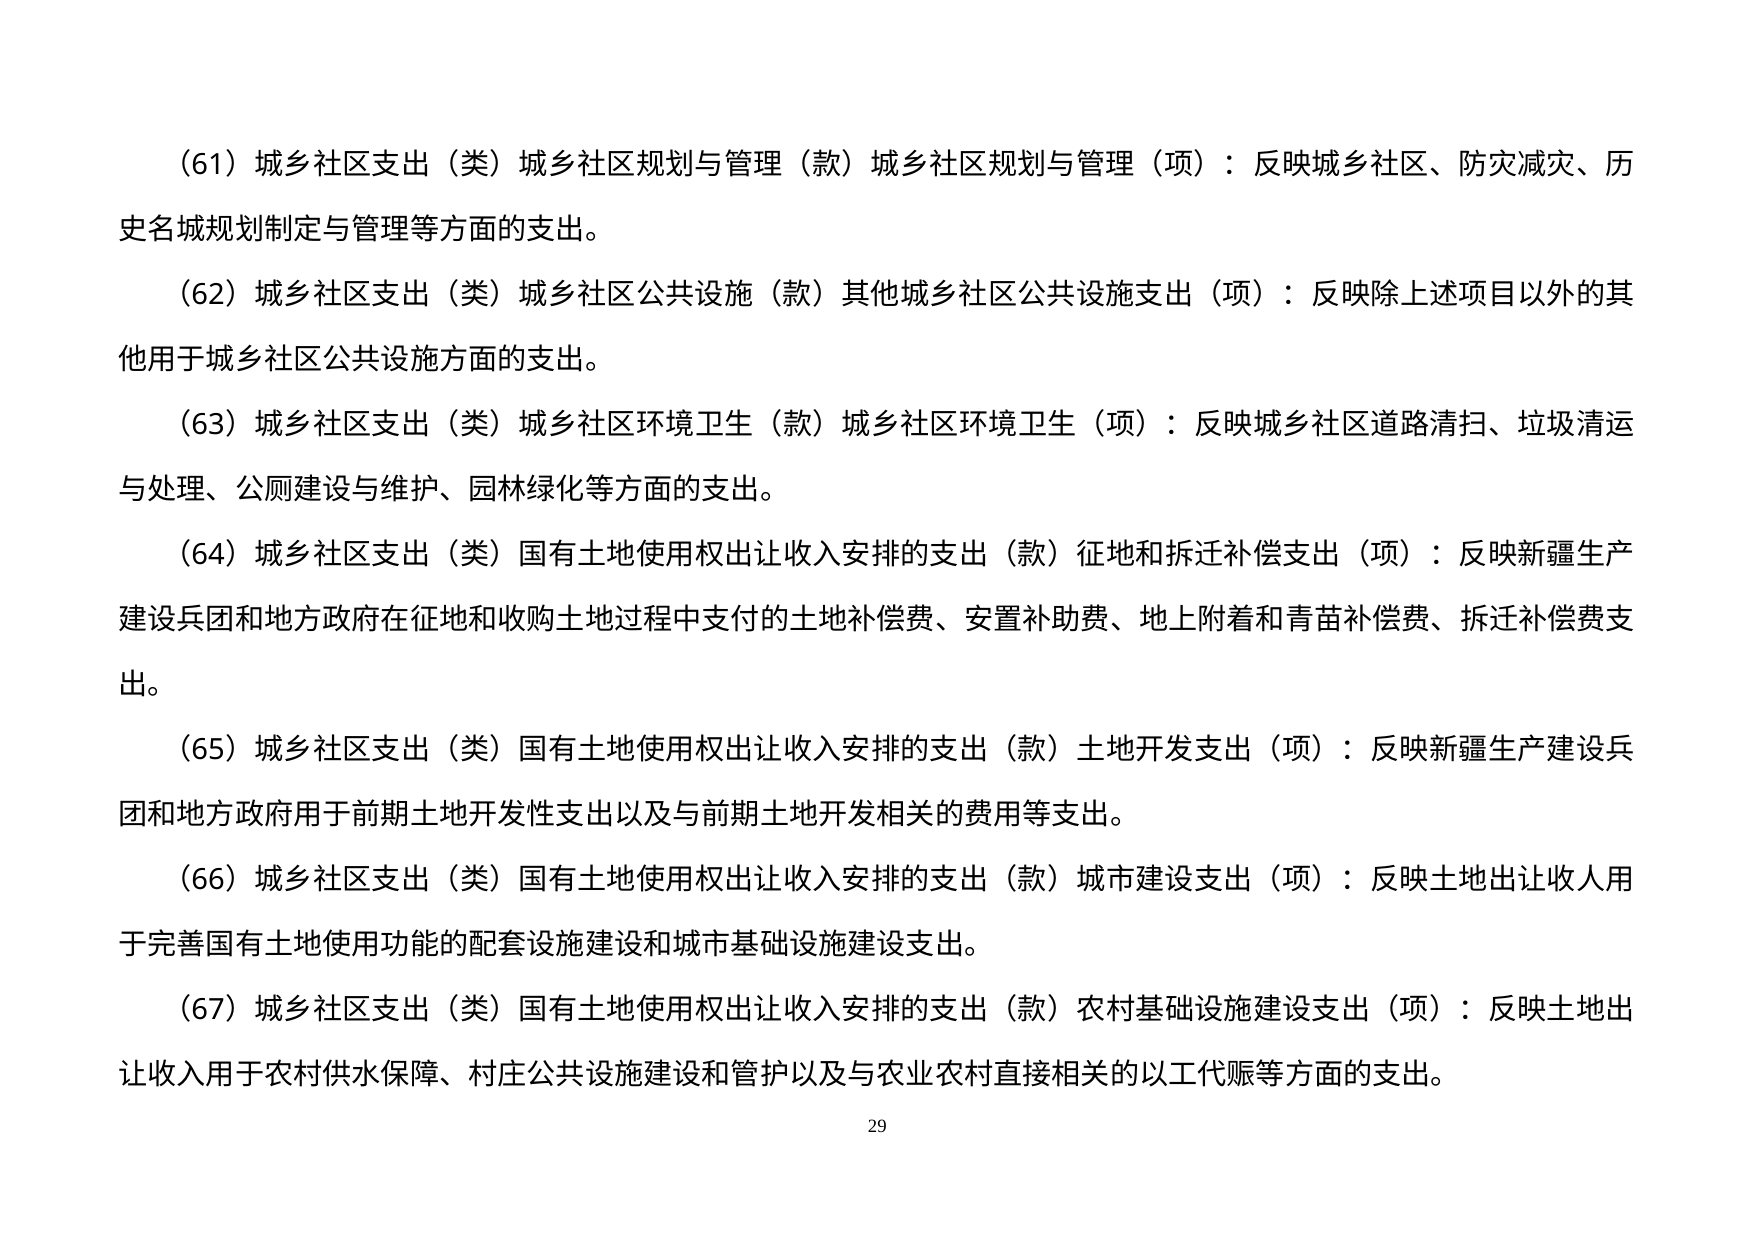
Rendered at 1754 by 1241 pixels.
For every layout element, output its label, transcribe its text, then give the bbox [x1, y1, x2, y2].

text （62）城乡社区支出（类）城乡社区公共设施（款）其他城乡社区公共设施支出（项）：反映除上述项目以外的其他用于城乡社区公共设施方面的支出。 [118, 259, 1636, 389]
text （64）城乡社区支出（类）国有土地使用权出让收入安排的支出（款）征地和拆迁补偿支出（项）：反映新疆生产建设兵团和地方政府在征地和收购土地过程中支付的土地补偿费、安置补助费、地上附着和青苗补偿费、拆迁补偿费支出。 [118, 519, 1636, 714]
text （67）城乡社区支出（类）国有土地使用权出让收入安排的支出（款）农村基础设施建设支出（项）：反映土地出让收入用于农村供水保障、村庄公共设施建设和管护以及与农业农村直接相关的以工代赈等方面的支出。 [118, 974, 1636, 1104]
text （65）城乡社区支出（类）国有土地使用权出让收入安排的支出（款）土地开发支出（项）：反映新疆生产建设兵团和地方政府用于前期土地开发性支出以及与前期土地开发相关的费用等支出。 [118, 714, 1636, 844]
text （66）城乡社区支出（类）国有土地使用权出让收入安排的支出（款）城市建设支出（项）：反映土地出让收人用于完善国有土地使用功能的配套设施建设和城市基础设施建设支出。 [118, 844, 1636, 974]
text （63）城乡社区支出（类）城乡社区环境卫生（款）城乡社区环境卫生（项）：反映城乡社区道路清扫、垃圾清运与处理、公厕建设与维护、园林绿化等方面的支出。 [118, 389, 1636, 519]
text （61）城乡社区支出（类）城乡社区规划与管理（款）城乡社区规划与管理（项）：反映城乡社区、防灾减灾、历史名城规划制定与管理等方面的支出。 [118, 129, 1636, 259]
